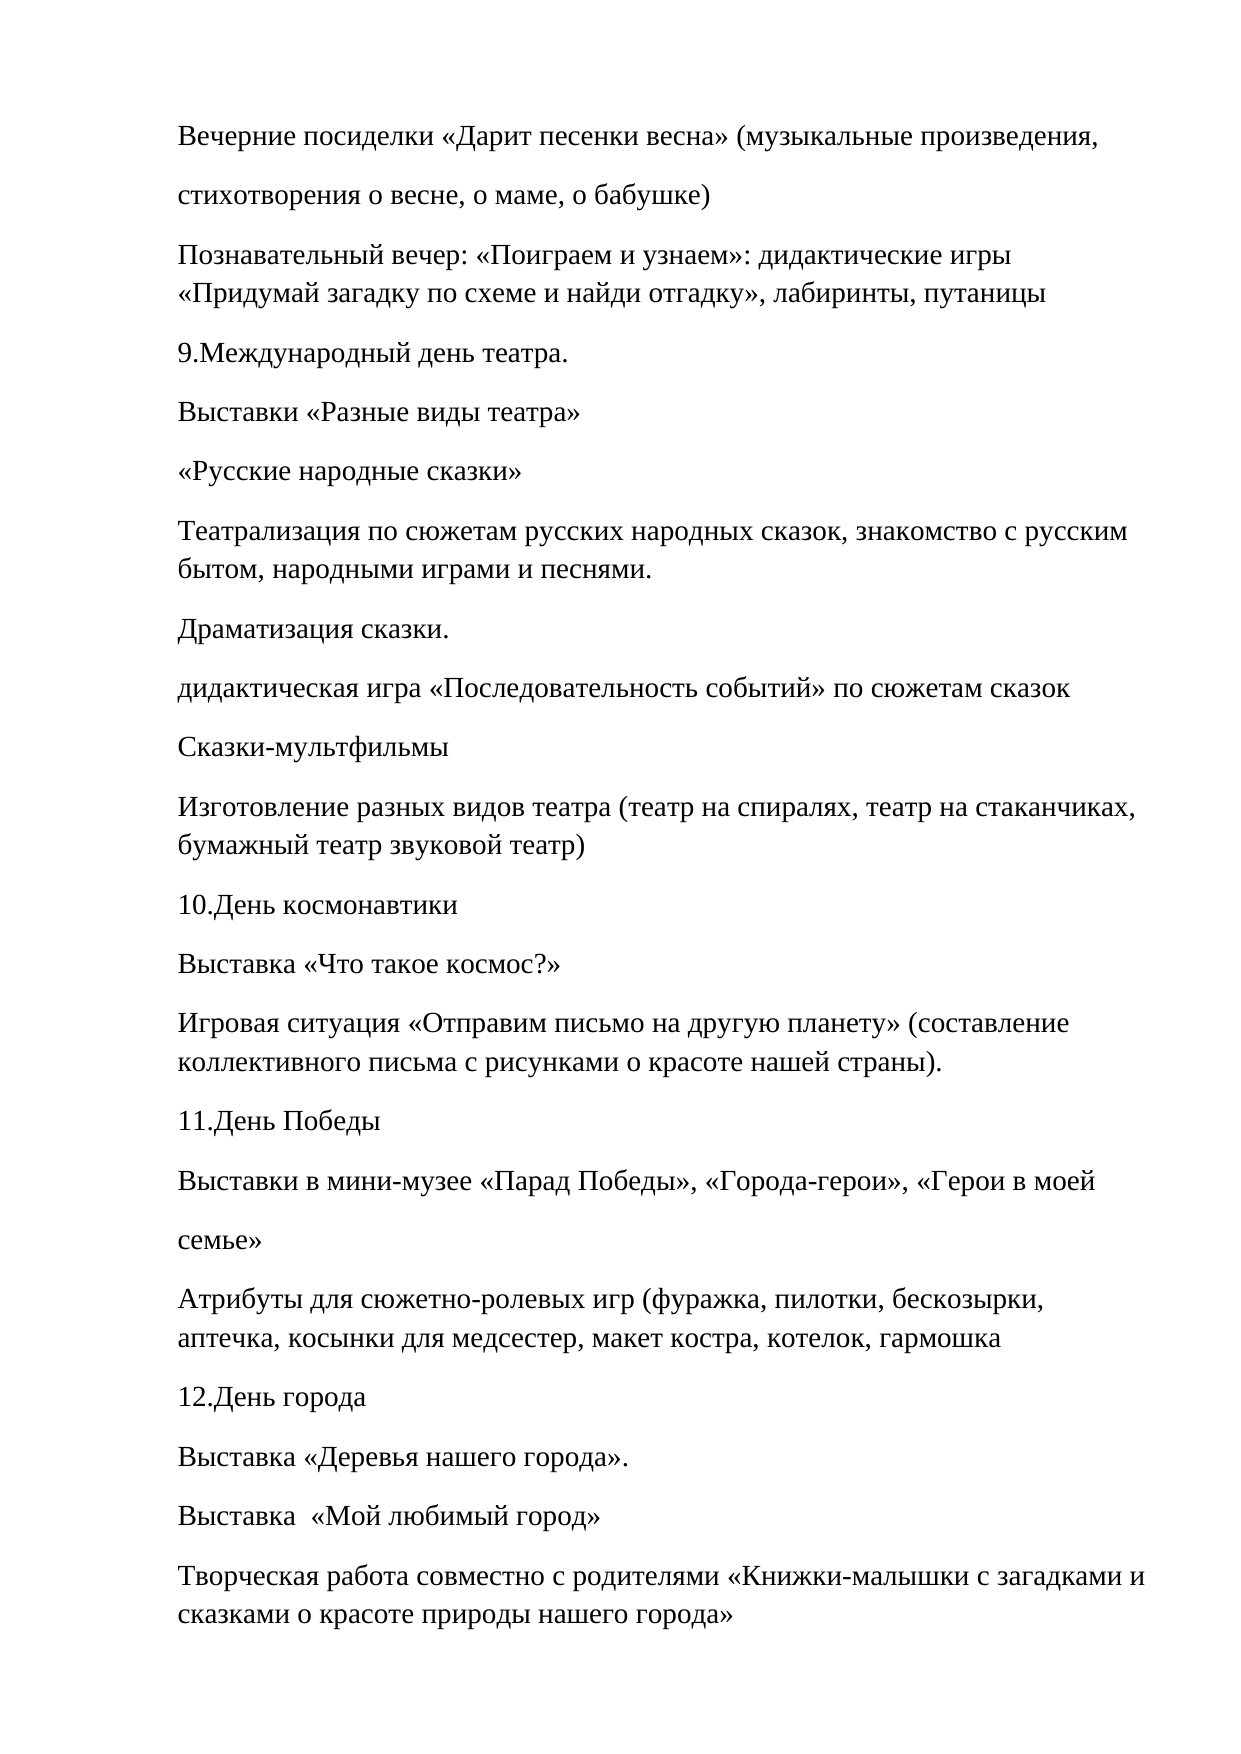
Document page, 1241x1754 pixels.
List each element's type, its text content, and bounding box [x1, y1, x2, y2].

text Творческая работа совместно с родителями «Книжки-малышки с загадками и сказками о красоте природы нашего города» [177, 1558, 1152, 1630]
text Выставки в мини-музее «Парад Победы», «Города-герои», «Герои в моей [177, 1163, 1152, 1196]
text стихотворения о весне, о маме, о бабушке) [177, 177, 1152, 211]
text Вечерние посиделки «Дарит песенки весна» (музыкальные произведения, [177, 118, 1152, 152]
text 12.День города [177, 1379, 1152, 1413]
text Атрибуты для сюжетно-ролевых игр (фуражка, пилотки, бескозырки, аптечка, косынки для медсестер, макет костра, котелок, гармошка [177, 1282, 1152, 1354]
text Выставка «Мой любимый город» [177, 1498, 1152, 1532]
text Театрализация по сюжетам русских народных сказок, знакомство с русским бытом, народными играми и песнями. [177, 513, 1152, 585]
text Выставка «Деревья нашего города». [177, 1439, 1152, 1472]
text Сказки-мультфильмы [177, 729, 1152, 763]
text «Русские народные сказки» [177, 453, 1152, 487]
text Драматизация сказки. [177, 611, 1152, 644]
text 9.Международный день театра. [177, 335, 1152, 368]
text Выставка «Что такое космос?» [177, 946, 1152, 980]
text Познавательный вечер: «Поиграем и узнаем»: дидактические игры «Придумай загадку по схеме и найди отгадку», лабиринты, путаницы [177, 237, 1152, 309]
text семье» [177, 1222, 1152, 1256]
text Выставки «Разные виды театра» [177, 394, 1152, 428]
text 10.День космонавтики [177, 887, 1152, 920]
text Игровая ситуация «Отправим письмо на другую планету» (составление коллективного письма с рисунками о красоте нашей страны). [177, 1006, 1152, 1078]
text 11.День Победы [177, 1103, 1152, 1137]
text Изготовление разных видов театра (театр на спиралях, театр на стаканчиках, бумажный театр звуковой театр) [177, 789, 1152, 861]
text дидактическая игра «Последовательность событий» по сюжетам сказок [177, 670, 1152, 704]
